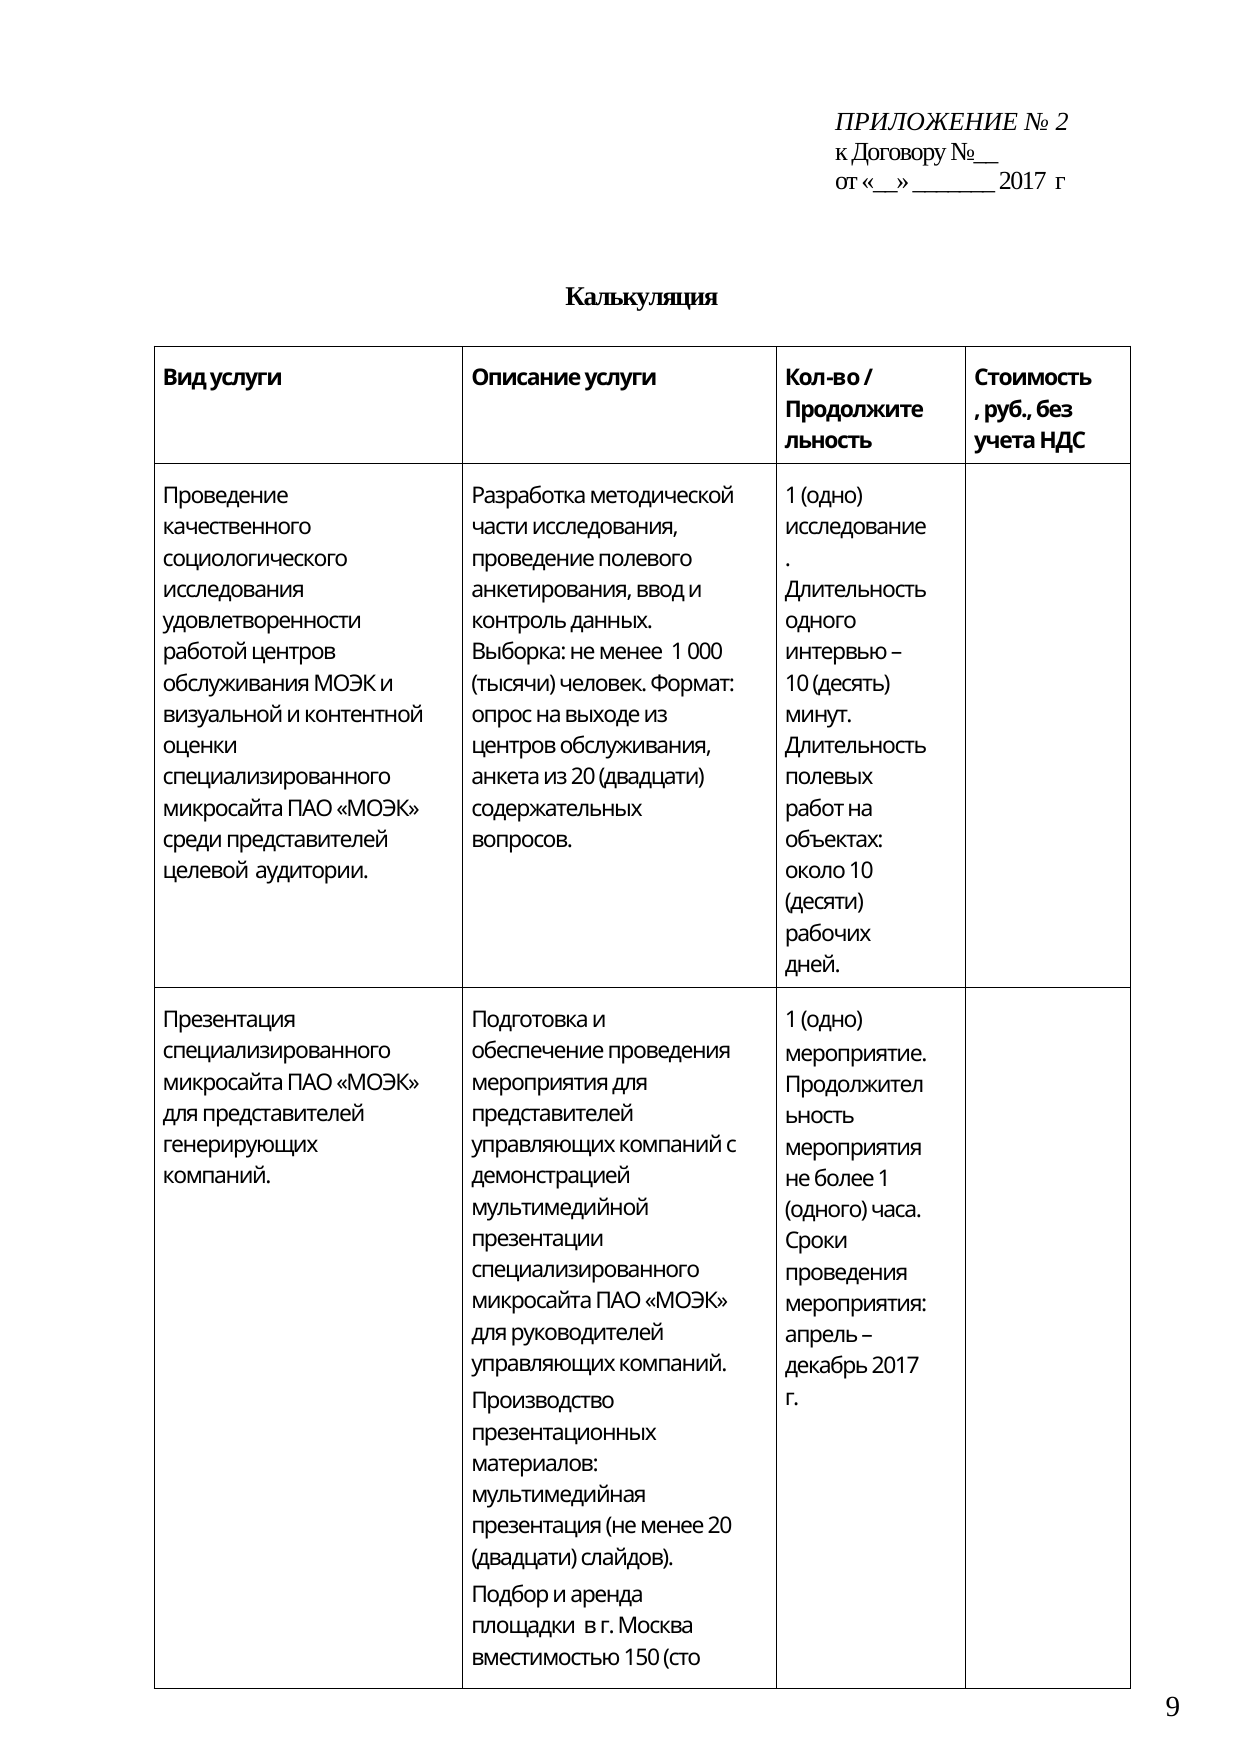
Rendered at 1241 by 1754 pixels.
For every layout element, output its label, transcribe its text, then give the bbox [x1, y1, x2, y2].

table_cell Разработка методической части исследования, проведение полевого анкетирования, ввод и контроль данных. Выборка: не менее 1 000 (тысячи) человек. Формат: опрос на выходе из центров обслуживания, анкета из 20 (двадцати) содержательных вопросов. [463, 464, 776, 987]
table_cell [777, 988, 965, 1688]
text к Договору №__ [835, 137, 1181, 166]
table_cell [966, 464, 1130, 987]
subtitle ПРИЛОЖЕНИЕ № 2 [835, 107, 1181, 137]
table_header Описание услуги [463, 347, 776, 463]
table_cell 1 (одно) исследование. Длительность одного интервью – 10 (десять) минут. Длительность полевых работ на объектах: около 10 (десяти) рабочих дней. [777, 464, 965, 987]
table_cell Проведение качественного социологического исследования удовлетворенности работой центров обслуживания МОЭК и визуальной и контентной оценки специализированного микросайта ПАО «МОЭК» среди представителей целевой аудитории. [155, 464, 462, 987]
text от «__» _______ 2017 г [835, 166, 1181, 195]
table_header Кол-во / Продолжительность [777, 347, 965, 463]
table_cell [966, 988, 1130, 1688]
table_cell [463, 988, 776, 1688]
text Калькуляция [103, 282, 1181, 312]
table_header Вид услуги [155, 347, 462, 463]
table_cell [155, 988, 462, 1688]
table_header Стоимость, руб., без учета НДС [966, 347, 1130, 463]
